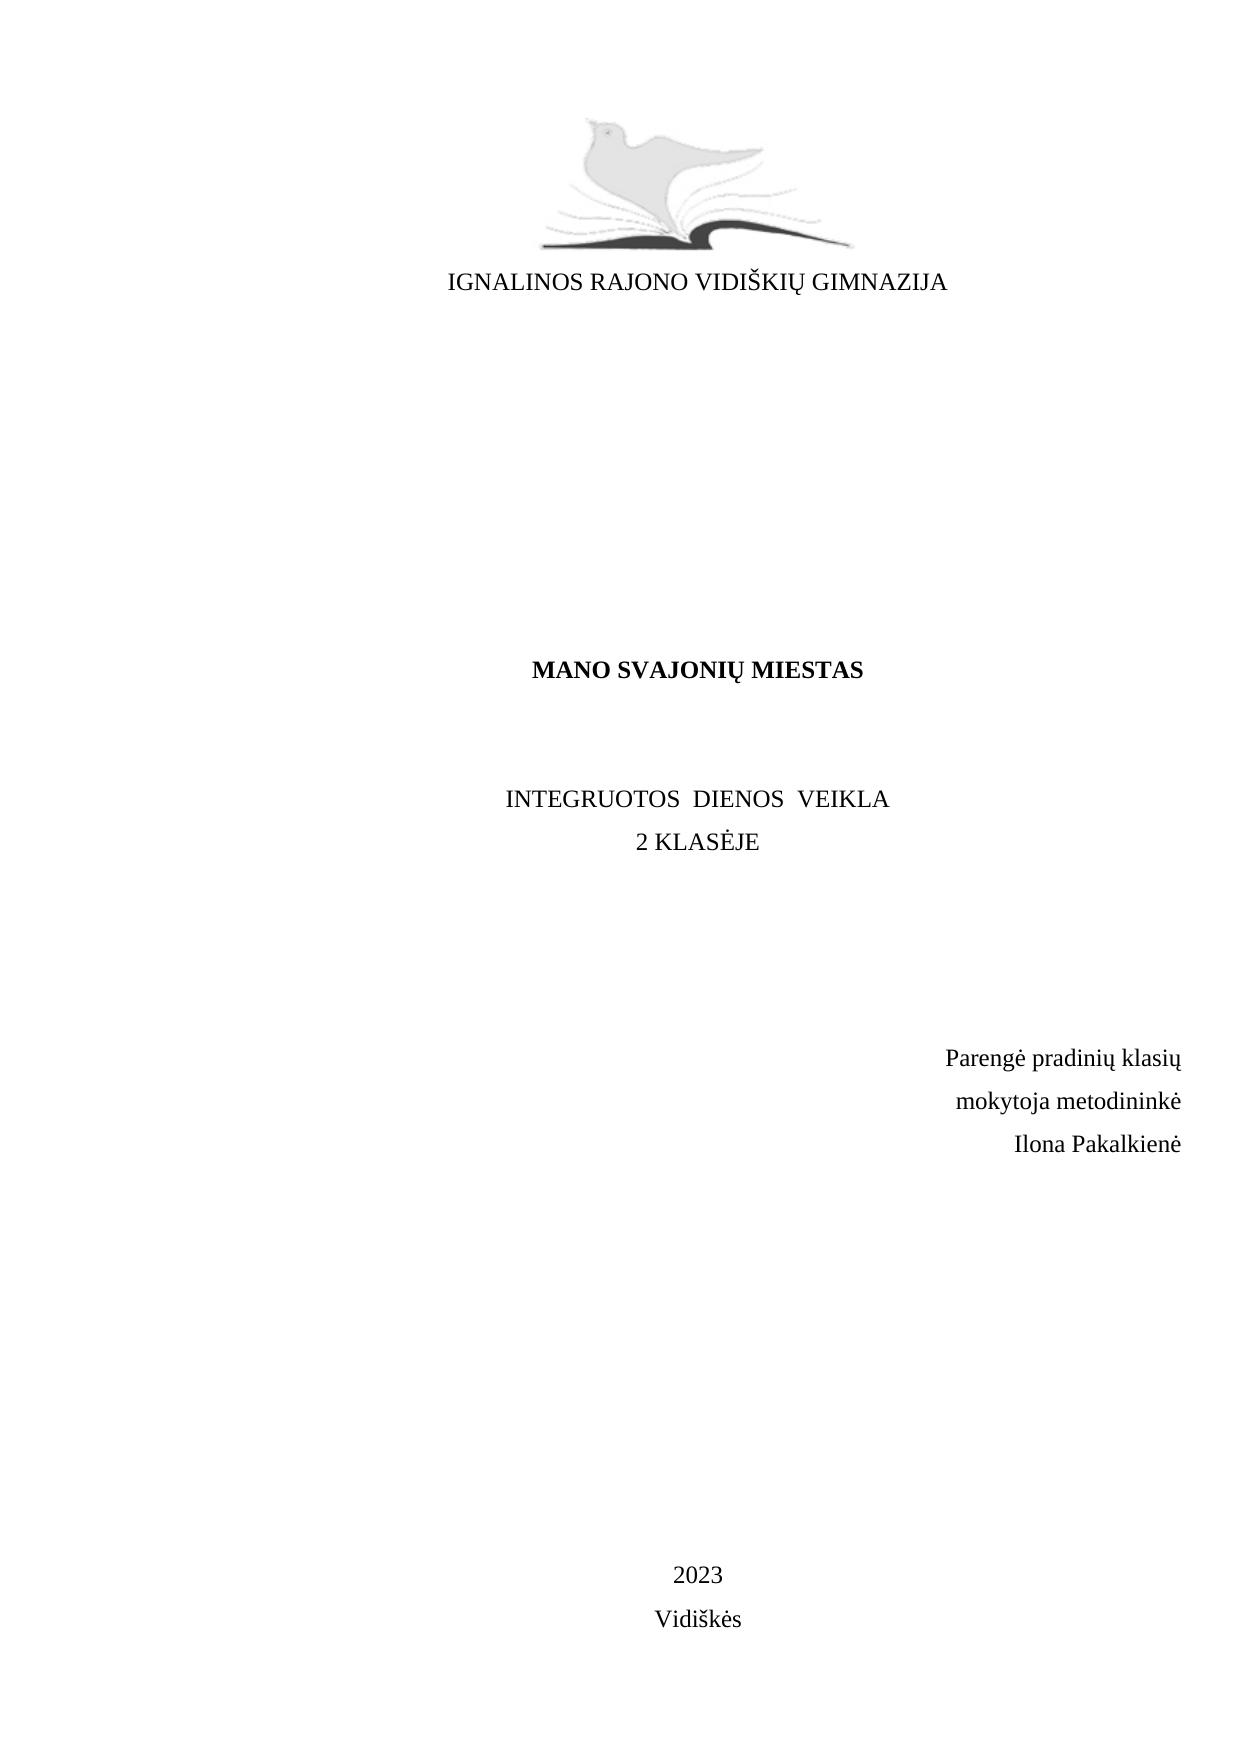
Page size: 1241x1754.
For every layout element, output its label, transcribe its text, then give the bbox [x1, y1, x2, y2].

text Parengė pradinių klasių [177, 1043, 1181, 1072]
text 2023 [177, 1561, 1181, 1589]
text Mano Svajonių miestas [177, 655, 1181, 684]
text 2 klasėje [177, 827, 1181, 856]
text Ilona Pakalkienė [177, 1129, 1181, 1158]
text Vidiškės [177, 1604, 1181, 1632]
text mokytoja metodininkė [177, 1086, 1181, 1115]
picture [517, 118, 879, 253]
text IGNALINOS RAJONO VIDIŠKIŲ GIMNAZIJA [177, 267, 1181, 296]
text Integruotos dienos veikla [177, 784, 1181, 813]
